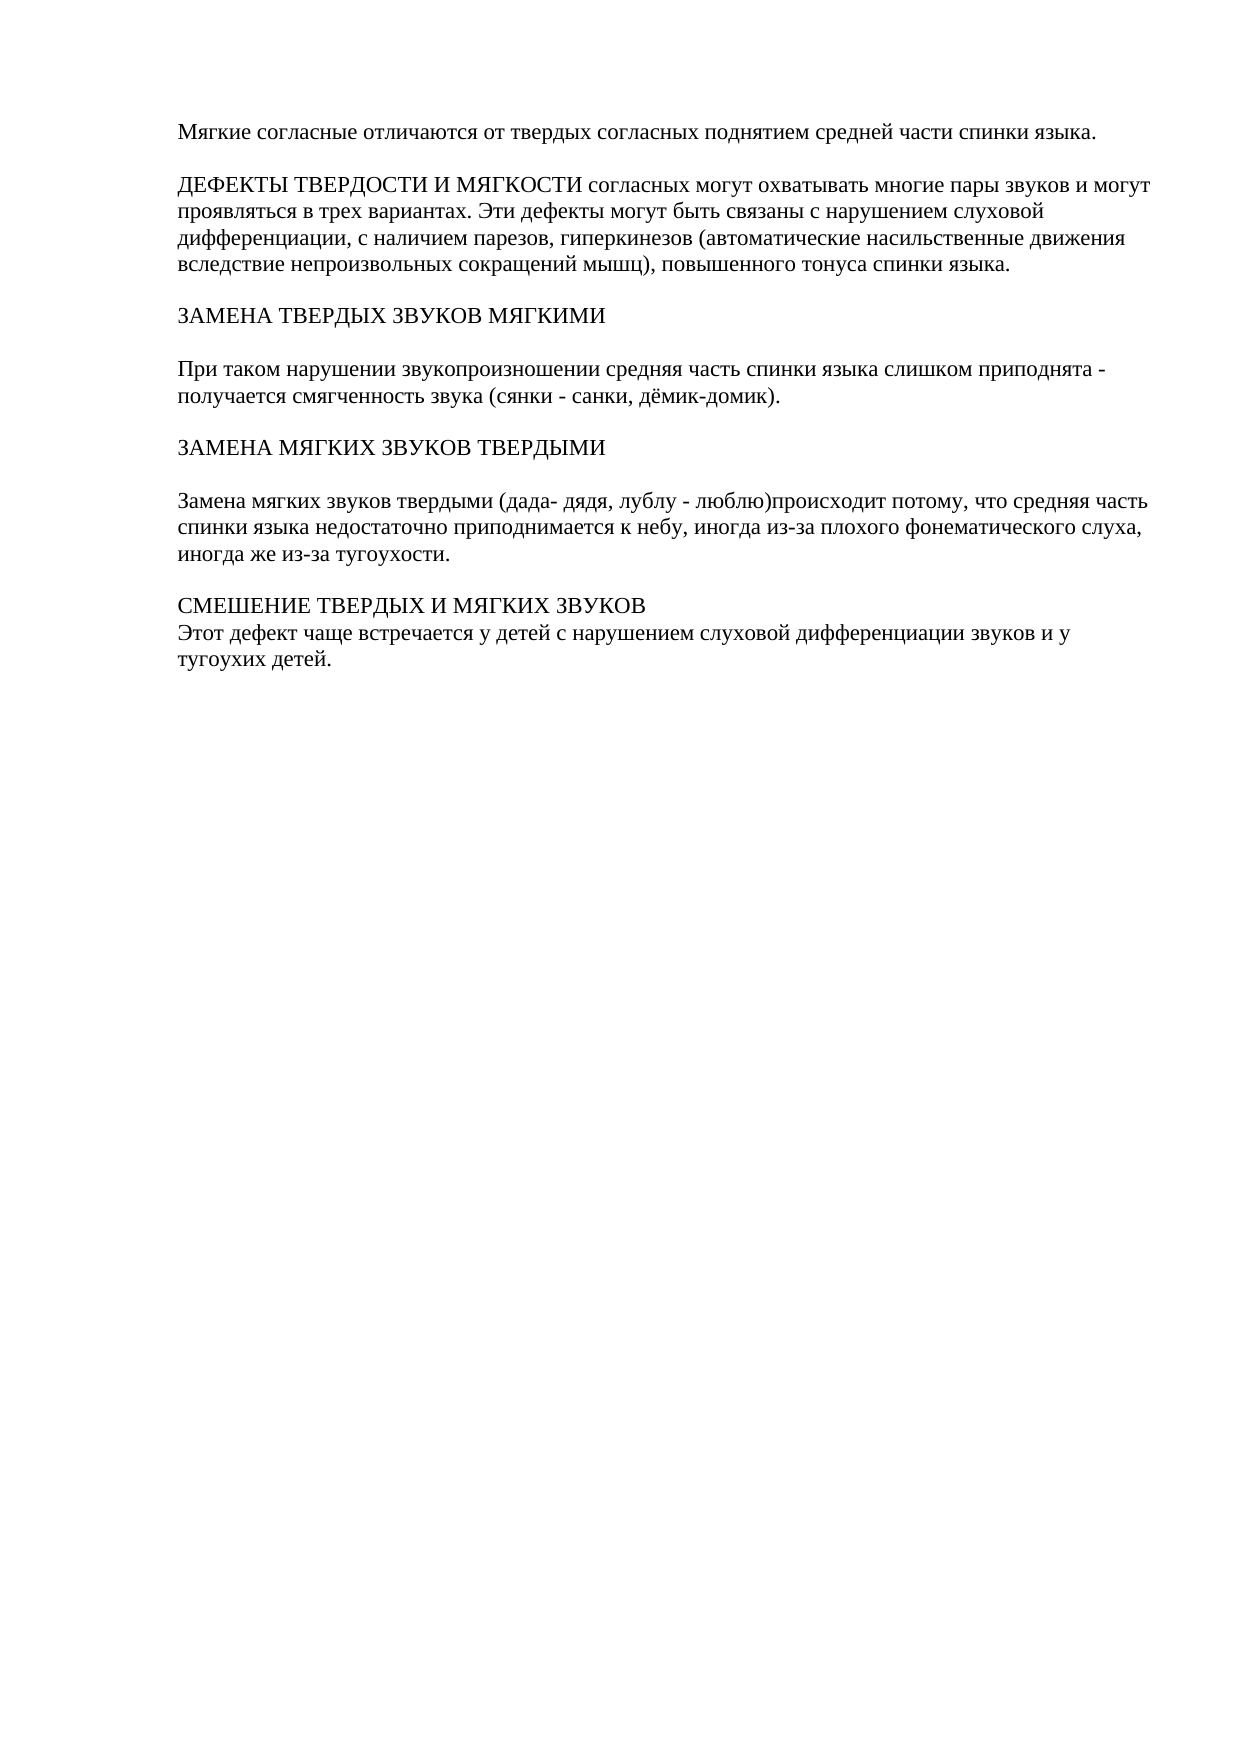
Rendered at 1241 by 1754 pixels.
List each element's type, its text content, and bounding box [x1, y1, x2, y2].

text Замена мягких звуков твердыми (дада- дядя, лублу - люблю)происходит потому, что средняя часть спинки языка недостаточно приподнимается к небу, иногда из-за плохого фонематического слуха, иногда же из-за тугоухости. [177, 487, 1152, 566]
text Этот дефект чаще встречается у детей с нарушением слуховой дифференциации звуков и у тугоухих детей. [177, 619, 1152, 672]
text СМЕШЕНИЕ ТВЕРДЫХ И МЯГКИХ ЗВУКОВ [177, 592, 1152, 619]
text ЗАМЕНА МЯГКИХ ЗВУКОВ ТВЕРДЫМИ [177, 434, 1152, 461]
text Мягкие согласные отличаются от твердых согласных поднятием средней части спинки языка. [177, 118, 1152, 144]
text ЗАМЕНА ТВЕРДЫХ ЗВУКОВ МЯГКИМИ [177, 303, 1152, 329]
text ДЕФЕКТЫ ТВЕРДОСТИ И МЯГКОСТИ согласных могут охватывать многие пары звуков и могут проявляться в трех вариантах. Эти дефекты могут быть связаны с нарушением слуховой дифференциации, с наличием парезов, гиперкинезов (автоматические насильственные движения вследствие непроизвольных сокращений мышц), повышенного тонуса спинки языка. [177, 171, 1152, 276]
text При таком нарушении звукопроизношении средняя часть спинки языка слишком приподнята - получается смягченность звука (сянки - санки, дёмик-домик). [177, 355, 1152, 408]
